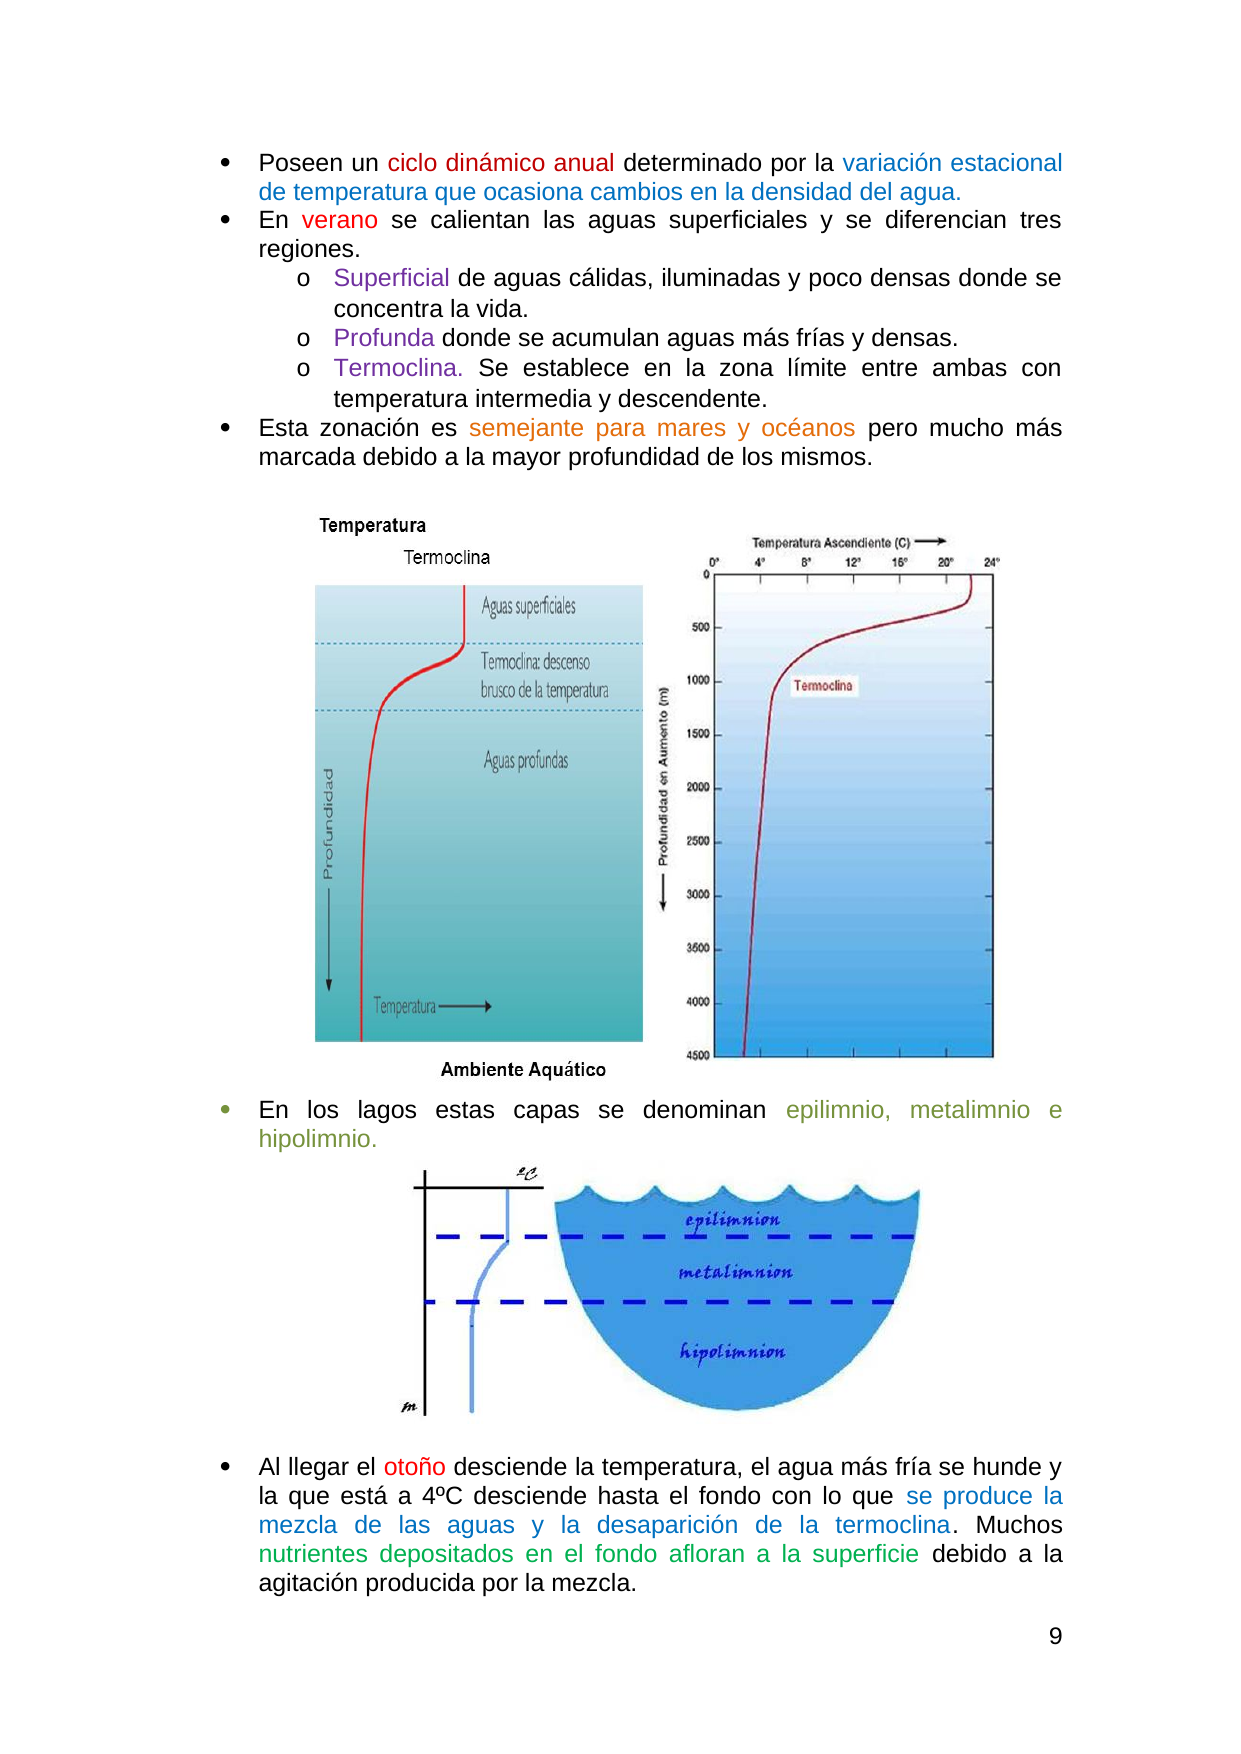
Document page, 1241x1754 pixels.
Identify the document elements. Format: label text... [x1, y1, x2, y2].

list En los lagos estas capas se denominan epilimnio, metalimnio e hipolimnio. [221, 1095, 1063, 1152]
list Profunda donde se acumulan aguas más frías y densas. [296, 322, 1063, 353]
list Al llegar el otoño desciende la temperatura, el agua más fría se hunde y la que está a 4ºC desciende hasta el fondo con lo que se produce la mezcla de las aguas y la desaparición de la termoclina. Muchos nutrientes depositados en el fondo afloran a la superficie debido a la agitación producida por la mezcla. [221, 1452, 1063, 1596]
list Termoclina. Se establece en la zona límite entre ambas con temperatura intermedia y descendente. [296, 353, 1063, 413]
list En verano se calientan las aguas superficiales y se diferencian tres regiones. [221, 205, 1063, 263]
picture [391, 1152, 930, 1424]
list Esta zonación es semejante para mares y océanos pero mucho más marcada debido a la mayor profundidad de los mismos. [221, 413, 1063, 471]
list Poseen un ciclo dinámico anual determinado por la variación estacional de temperatura que ocasiona cambios en la densidad del agua. [221, 148, 1063, 205]
picture [295, 499, 1026, 1095]
list Superficial de aguas cálidas, iluminadas y poco densas donde se concentra la vida. [296, 263, 1063, 322]
